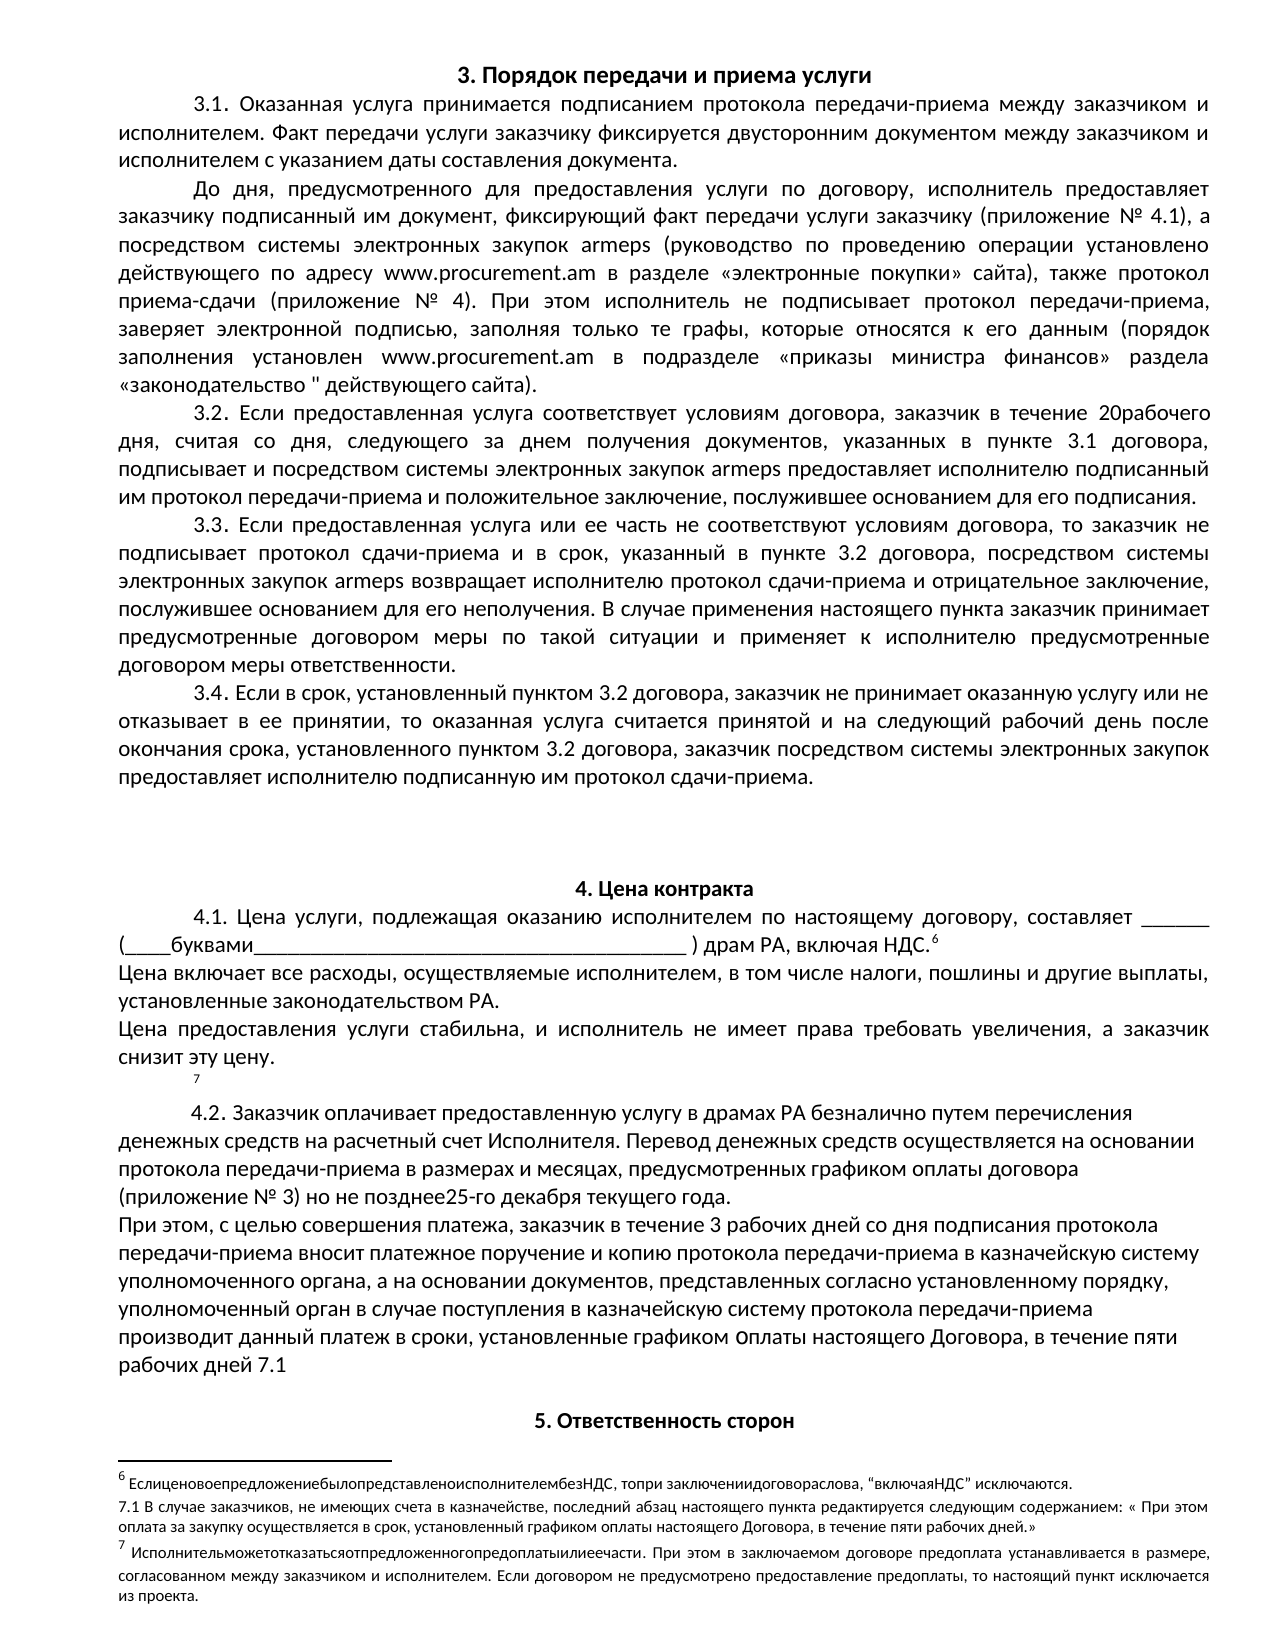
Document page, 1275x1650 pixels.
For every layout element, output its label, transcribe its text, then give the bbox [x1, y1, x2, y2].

text 4.2․ Заказчик оплачивает предоставленную услугу в драмах РА безналично путем перечисления денежных средств на расчетный счет Исполнителя. Перевод денежных средств осуществляется на основании протокола передачи-приема в размерах и месяцах, предусмотренных графиком оплаты договора (приложение № 3) но не позднее25-го декабря текущего года. [118, 1098, 1211, 1210]
text 5. Ответственность сторон [118, 1407, 1211, 1434]
text 3.4․ Если в срок, установленный пунктом 3.2 договора, заказчик не принимает оказанную услугу или не отказывает в ее принятии, то оказанная услуга считается принятой и на следующий рабочий день после окончания срока, установленного пунктом 3.2 договора, заказчик посредством системы электронных закупок предоставляет исполнителю подписанную им протокол сдачи-приема. [118, 678, 1211, 790]
text 3.1․ Оказанная услуга принимается подписанием протокола передачи-приема между заказчиком и исполнителем. Факт передачи услуги заказчику фиксируется двусторонним документом между заказчиком и исполнителем с указанием даты составления документа. [118, 89, 1211, 174]
text 3.3․ Если предоставленная услуга или ее часть не соответствуют условиям договора, то заказчик не подписывает протокол сдачи-приема и в срок, указанный в пункте 3.2 договора, посредством системы электронных закупок armeps возвращает исполнителю протокол сдачи-приема и отрицательное заключение, послужившее основанием для его неполучения. В случае применения настоящего пункта заказчик принимает предусмотренные договором меры по такой ситуации и применяет к исполнителю предусмотренные договором меры ответственности. [118, 510, 1211, 678]
text 3. Порядок передачи и приема услуги [118, 59, 1211, 89]
text До дня, предусмотренного для предоставления услуги по договору, исполнитель предоставляет заказчику подписанный им документ, фиксирующий факт передачи услуги заказчику (приложение № 4.1), а посредством системы электронных закупок armeps (руководство по проведению операции установлено действующего по адресу www.procurement.am в разделе «электронные покупки» сайта), также протокол приема-сдачи (приложение № 4). При этом исполнитель не подписывает протокол передачи-приема, заверяет электронной подписью, заполняя только те графы, которые относятся к его данным (порядок заполнения установлен www.procurement.am в подразделе «приказы министра финансов» раздела «законодательство " действующего сайта). [118, 174, 1211, 398]
text 4. Цена контракта [118, 874, 1211, 902]
text 4.1. Цена услуги, подлежащая оказанию исполнителем по настоящему договору, составляет ______ (____буквами______________________________________ ) драм РА, включая НДС. [118, 902, 1211, 958]
text Цена предоставления услуги стабильна, и исполнитель не имеет права требовать увеличения, а заказчик снизит эту цену. [118, 1014, 1211, 1070]
text При этом, с целью совершения платежа, заказчик в течение 3 рабочих дней со дня подписания протокола передачи-приема вносит платежное поручение и копию протокола передачи-приема в казначейскую систему уполномоченного органа, а на основании документов, представленных согласно установленному порядку, уполномоченный орган в случае поступления в казначейскую систему протокола передачи-приема производит данный платеж в сроки, установленные графиком օплаты настоящего Договора, в течение пяти рабочих дней 7.1 [118, 1210, 1211, 1378]
text Цена включает все расходы, осуществляемые исполнителем, в том числе налоги, пошлины и другие выплаты, установленные законодательством РА. [118, 958, 1211, 1014]
text 3.2․ Если предоставленная услуга соответствует условиям договора, заказчик в течение 20рабочего дня, считая со дня, следующего за днем получения документов, указанных в пункте 3.1 договора, подписывает и посредством системы электронных закупок armeps предоставляет исполнителю подписанный им протокол передачи-приема и положительное заключение, послужившее основанием для его подписания. [118, 398, 1211, 510]
